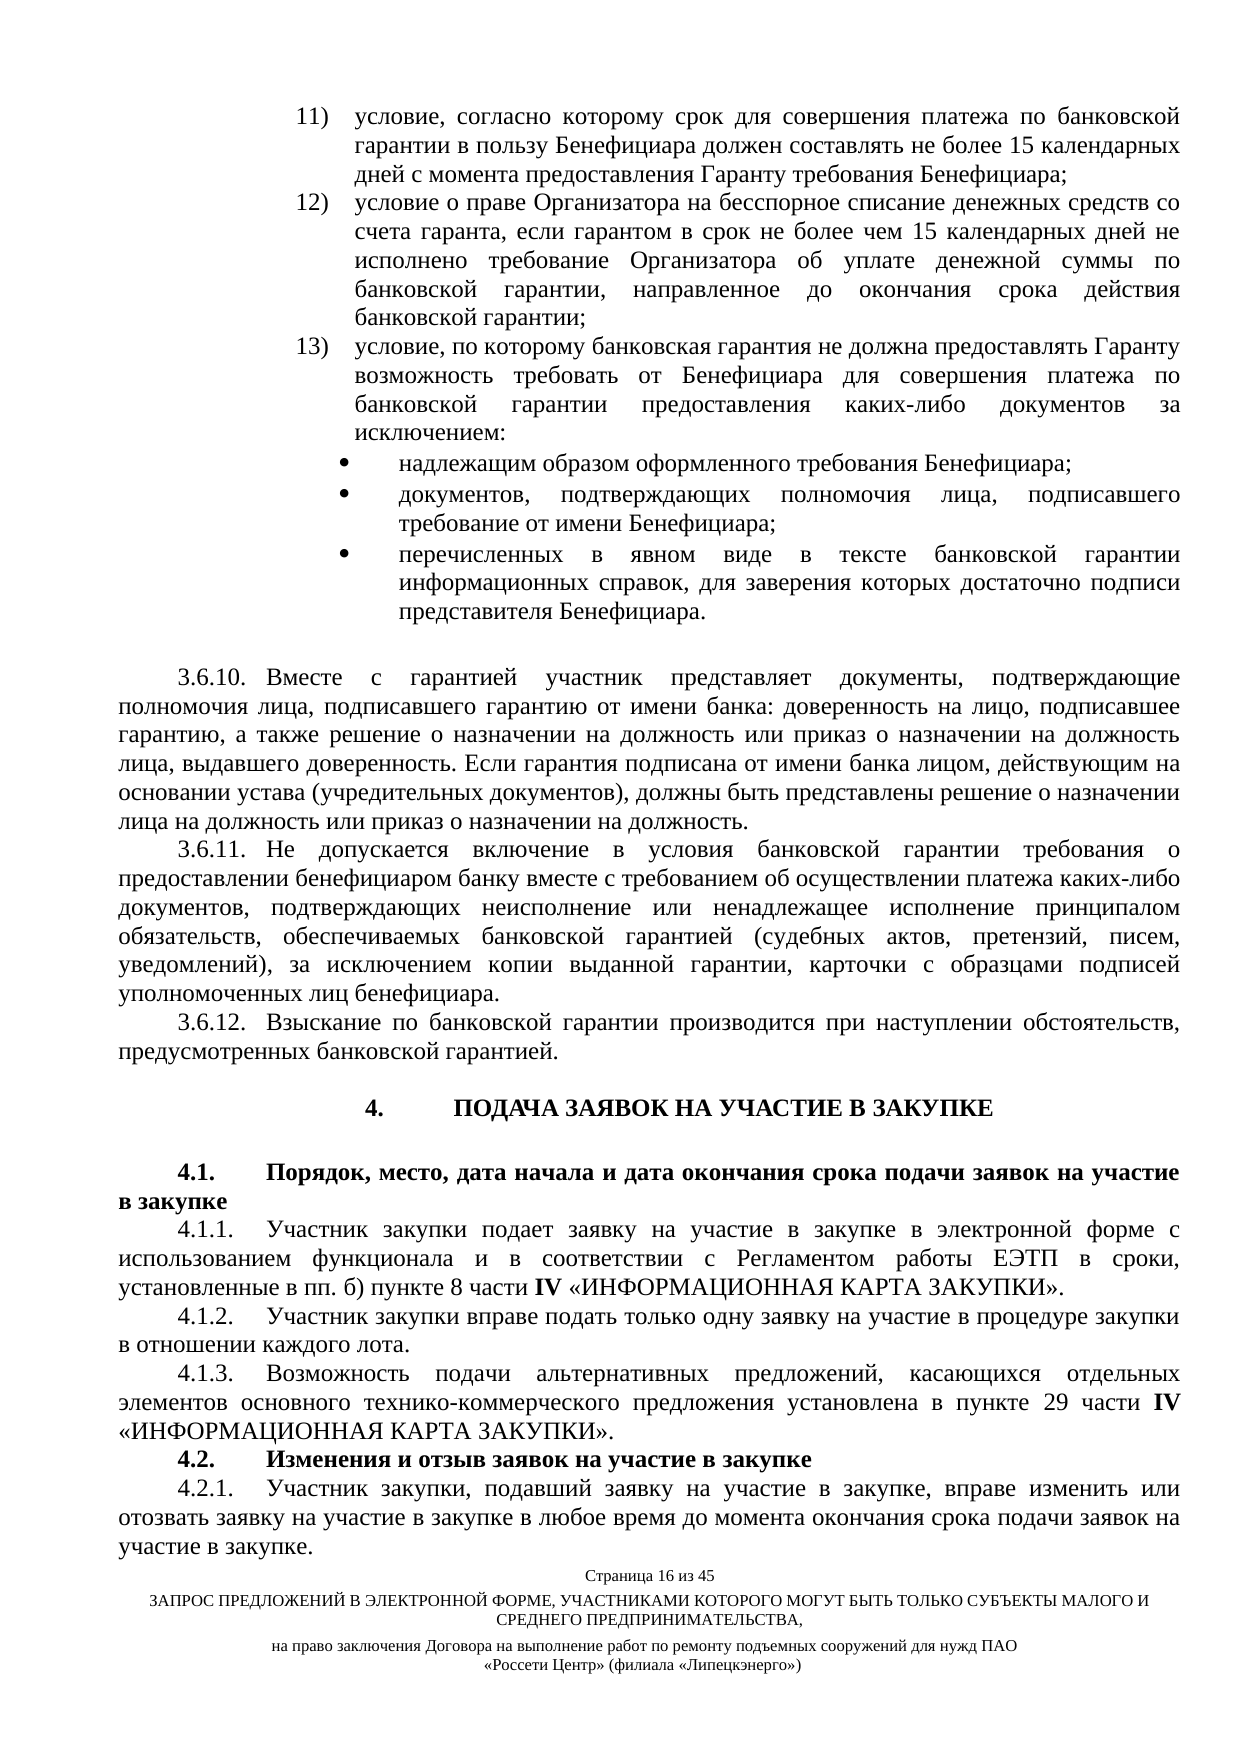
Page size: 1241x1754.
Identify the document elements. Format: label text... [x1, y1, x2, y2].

subtitle Взыскание по банковской гарантии производится при наступлении обстоятельств, предусмотренных банковской гарантией. [118, 1007, 1181, 1064]
subtitle Участник закупки вправе подать только одну заявку на участие в процедуре закупки в отношении каждого лота. [118, 1301, 1181, 1358]
list условие о праве Организатора на бесспорное списание денежных средств со счета гаранта, если гарантом в срок не более чем 15 календарных дней не исполнено требование Организатора об уплате денежной суммы по банковской гарантии, направленное до окончания срока действия банковской гарантии; [295, 187, 1181, 331]
subtitle Порядок, место, дата начала и дата окончания срока подачи заявок на участие в закупке [118, 1157, 1181, 1214]
list условие, по которому банковская гарантия не должна предоставлять Гаранту возможность требовать от Бенефициара для совершения платежа по банковской гарантии предоставления каких-либо документов за исключением: [295, 331, 1181, 446]
subtitle Вместе с гарантией участник представляет документы, подтверждающие полномочия лица, подписавшего гарантию от имени банка: доверенность на лицо, подписавшее гарантию, а также решение о назначении на должность или приказ о назначении на должность лица, выдавшего доверенность. Если гарантия подписана от имени банка лицом, действующим на основании устава (учредительных документов), должны быть представлены решение о назначении лица на должность или приказ о назначении на должность. [118, 662, 1181, 834]
subtitle Изменения и отзыв заявок на участие в закупке [118, 1444, 1181, 1473]
subtitle Участник закупки подает заявку на участие в закупке в электронной форме с использованием функционала и в соответствии с Регламентом работы ЕЭТП в сроки, установленные в пп. б) пункте 8 части IV «ИНФОРМАЦИОННАЯ КАРТА ЗАКУПКИ». [118, 1214, 1181, 1301]
list надлежащим образом оформленного требования Бенефициара; [340, 448, 1181, 477]
subtitle Не допускается включение в условия банковской гарантии требования о предоставлении бенефициаром банку вместе с требованием об осуществлении платежа каких-либо документов, подтверждающих неисполнение или ненадлежащее исполнение принципалом обязательств, обеспечиваемых банковской гарантией (судебных актов, претензий, писем, уведомлений), за исключением копии выданной гарантии, карточки с образцами подписей уполномоченных лиц бенефициара. [118, 834, 1181, 1007]
subtitle Возможность подачи альтернативных предложений, касающихся отдельных элементов основного технико-коммерческого предложения установлена в пункте 29 части IV «ИНФОРМАЦИОННАЯ КАРТА ЗАКУПКИ». [118, 1358, 1181, 1444]
list условие, согласно которому срок для совершения платежа по банковской гарантии в пользу Бенефициара должен составлять не более 15 календарных дней с момента предоставления Гаранту требования Бенефициара; [295, 101, 1181, 187]
list документов, подтверждающих полномочия лица, подписавшего требование от имени Бенефициара; [340, 479, 1181, 537]
subtitle ПОДАЧА ЗАЯВОК НА УЧАСТИЕ В ЗАКУПКЕ [118, 1093, 1181, 1122]
list перечисленных в явном виде в тексте банковской гарантии информационных справок, для заверения которых достаточно подписи представителя Бенефициара. [340, 539, 1181, 625]
subtitle Участник закупки, подавший заявку на участие в закупке, вправе изменить или отозвать заявку на участие в закупке в любое время до момента окончания срока подачи заявок на участие в закупке. [118, 1473, 1181, 1559]
